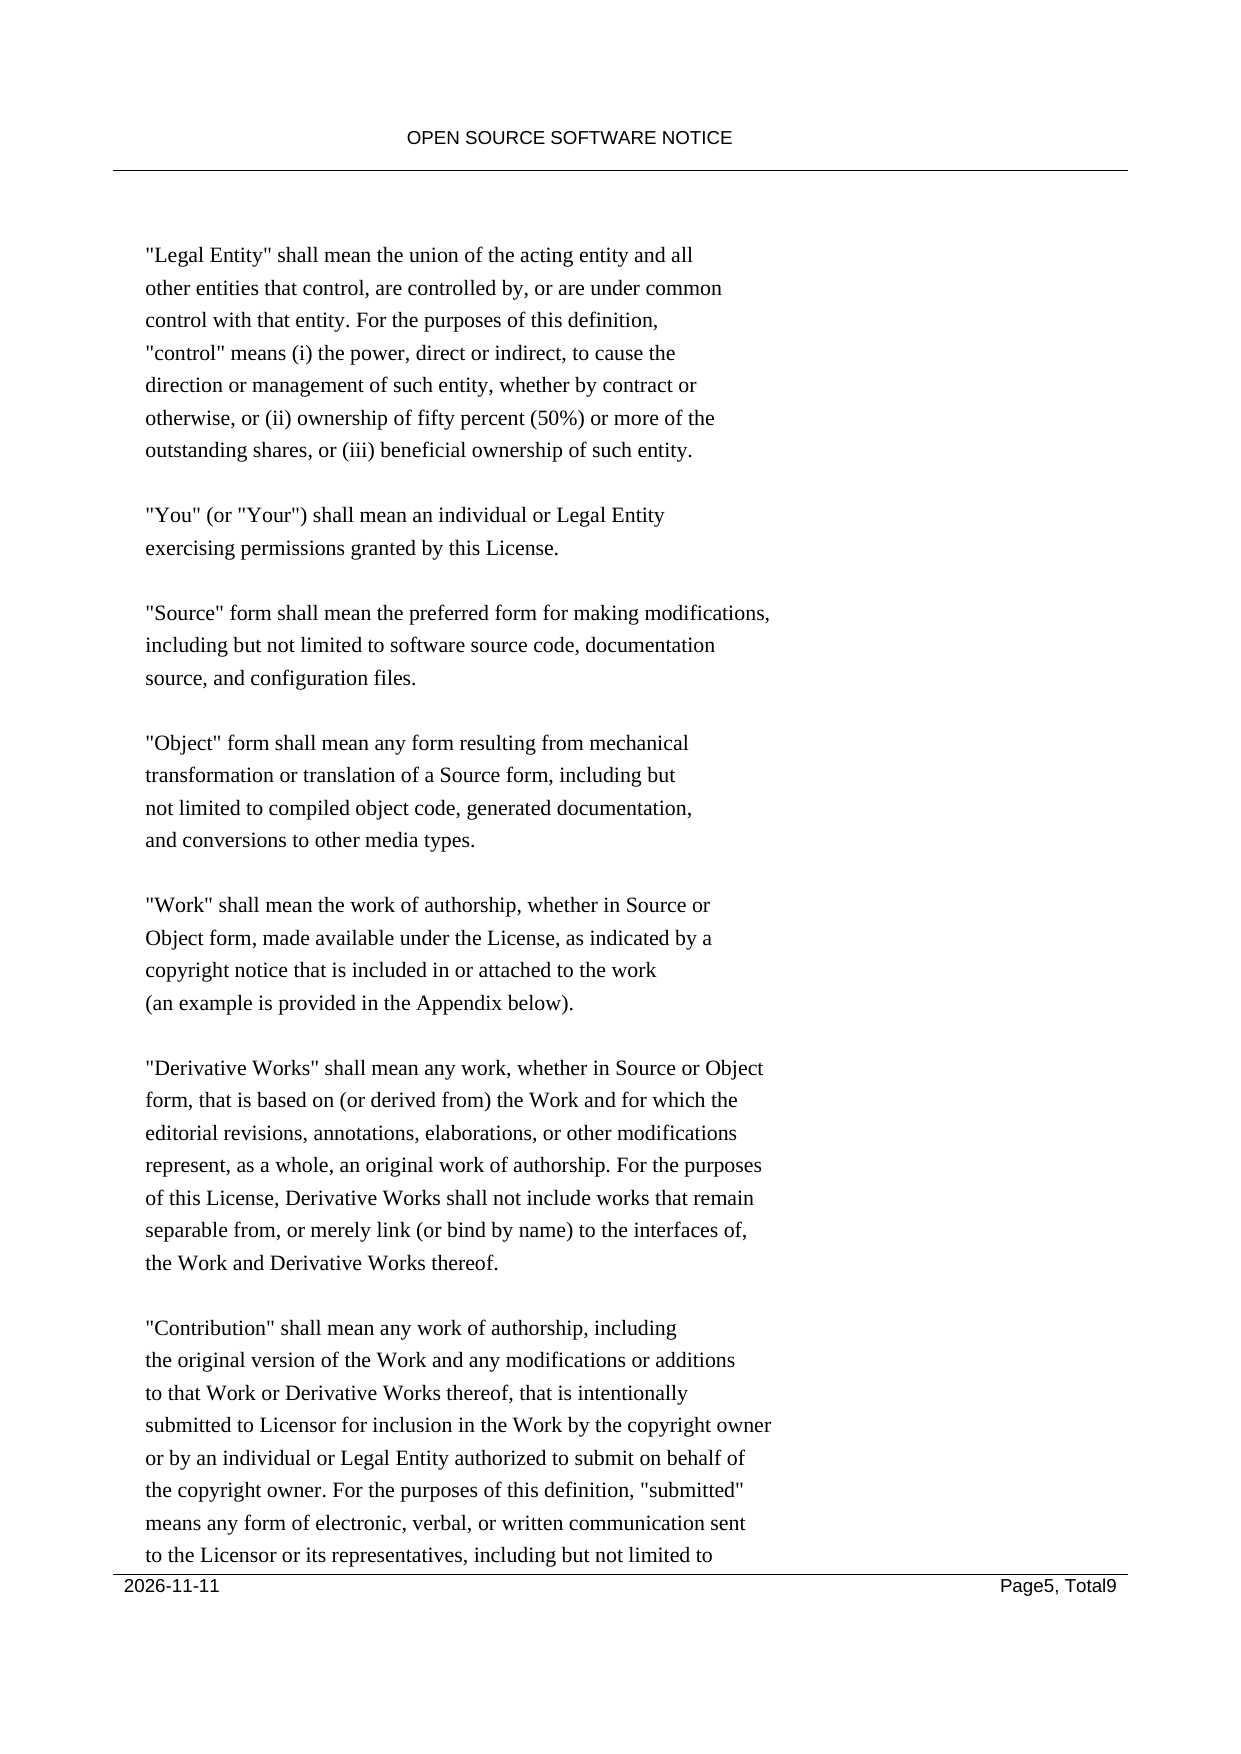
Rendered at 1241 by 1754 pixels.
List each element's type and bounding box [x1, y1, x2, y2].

text [112, 206, 1128, 1571]
